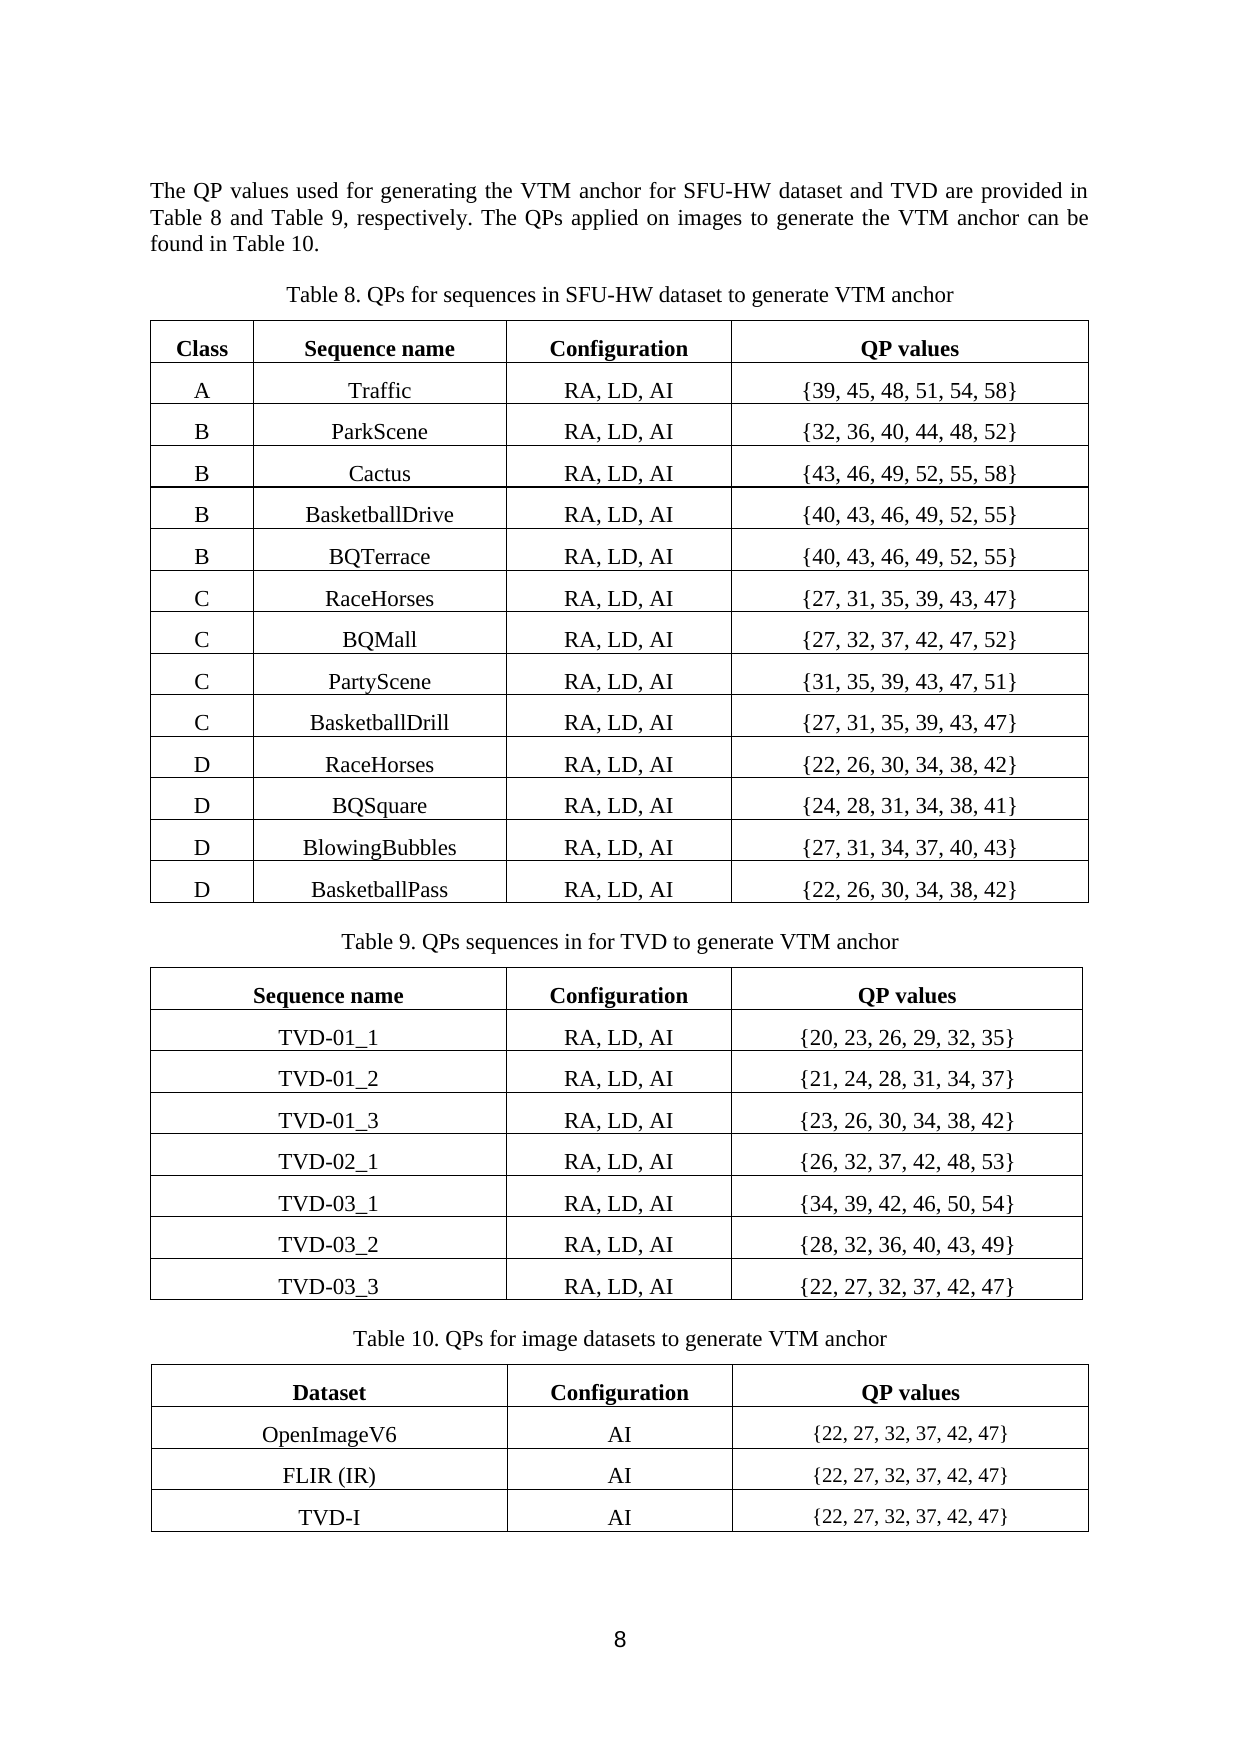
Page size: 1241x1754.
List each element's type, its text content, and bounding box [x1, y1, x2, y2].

table_cell RaceHorses [254, 571, 506, 611]
table_cell C [151, 571, 253, 611]
table_cell B [151, 488, 253, 528]
table_cell B [151, 529, 253, 569]
table_cell {40, 43, 46, 49, 52, 55} [732, 488, 1088, 528]
table_cell RA, LD, AI [507, 446, 731, 486]
table_cell TVD-01_1 [151, 1010, 506, 1050]
table_cell RA, LD, AI [507, 778, 731, 819]
table_cell RA, LD, AI [507, 695, 731, 736]
table_cell PartyScene [254, 654, 506, 694]
table_cell Cactus [254, 446, 506, 486]
table_cell RA, LD, AI [507, 737, 731, 777]
table_cell {28, 32, 36, 40, 43, 49} [732, 1217, 1082, 1258]
table_cell BlowingBubbles [254, 820, 506, 860]
table_cell A [151, 363, 253, 403]
table_cell TVD-03_2 [151, 1217, 506, 1258]
table_cell ParkScene [254, 404, 506, 445]
table_cell RA, LD, AI [507, 861, 731, 902]
table_header Dataset [152, 1365, 507, 1406]
table_cell BasketballPass [254, 861, 506, 902]
table_cell {43, 46, 49, 52, 55, 58} [732, 446, 1088, 486]
table_cell RA, LD, AI [507, 1051, 731, 1092]
table_cell RaceHorses [254, 737, 506, 777]
table_cell RA, LD, AI [507, 1093, 731, 1133]
table_cell TVD-01_2 [151, 1051, 506, 1092]
table_cell D [151, 861, 253, 902]
table_header Configuration [507, 321, 731, 362]
table_cell BQMall [254, 612, 506, 653]
table_cell {27, 31, 35, 39, 43, 47} [732, 571, 1088, 611]
table_cell RA, LD, AI [507, 529, 731, 569]
table_cell TVD-01_3 [151, 1093, 506, 1133]
table_cell TVD-03_1 [151, 1176, 506, 1216]
table_cell {22, 27, 32, 37, 42, 47} [732, 1259, 1082, 1299]
table_cell B [151, 404, 253, 445]
table_cell BQTerrace [254, 529, 506, 569]
table_cell {31, 35, 39, 43, 47, 51} [732, 654, 1088, 694]
table_header Sequence name [254, 321, 506, 362]
text Table 10. QPs for image datasets to generate VTM anchor [150, 1325, 1090, 1352]
table_cell RA, LD, AI [507, 571, 731, 611]
table_cell D [151, 737, 253, 777]
table_cell {27, 31, 35, 39, 43, 47} [732, 695, 1088, 736]
table_cell TVD-I [152, 1490, 507, 1531]
table_header Class [151, 321, 253, 362]
table_cell FLIR (IR) [152, 1449, 507, 1489]
table_cell AI [508, 1407, 732, 1447]
table_cell {22, 27, 32, 37, 42, 47} [733, 1407, 1088, 1447]
table_cell {22, 27, 32, 37, 42, 47} [733, 1449, 1088, 1489]
table_cell {21, 24, 28, 31, 34, 37} [732, 1051, 1082, 1092]
table_header Configuration [507, 968, 731, 1008]
table_cell {27, 31, 34, 37, 40, 43} [732, 820, 1088, 860]
table_cell RA, LD, AI [507, 363, 731, 403]
table_cell {20, 23, 26, 29, 32, 35} [732, 1010, 1082, 1050]
table_header QP values [732, 321, 1088, 362]
table_cell TVD-02_1 [151, 1134, 506, 1175]
table_cell {23, 26, 30, 34, 38, 42} [732, 1093, 1082, 1133]
table_cell {22, 27, 32, 37, 42, 47} [733, 1490, 1088, 1531]
table_cell C [151, 695, 253, 736]
table_cell BasketballDrive [254, 488, 506, 528]
table_cell D [151, 778, 253, 819]
table_cell RA, LD, AI [507, 488, 731, 528]
table_header QP values [733, 1365, 1088, 1406]
text Table 9. QPs sequences in for TVD to generate VTM anchor [150, 928, 1090, 954]
table_cell {39, 45, 48, 51, 54, 58} [732, 363, 1088, 403]
table_header Sequence name [151, 968, 506, 1008]
table_cell {24, 28, 31, 34, 38, 41} [732, 778, 1088, 819]
table_cell RA, LD, AI [507, 1134, 731, 1175]
table_cell {26, 32, 37, 42, 48, 53} [732, 1134, 1082, 1175]
table_header QP values [732, 968, 1082, 1008]
text The QP values used for generating the VTM anchor for SFU-HW dataset and TVD are provided in Table 8 and Table 9, respectively. The QPs applied on images to generate the VTM anchor can be found in Table 10. [150, 177, 1090, 256]
table_cell AI [508, 1449, 732, 1489]
table_cell D [151, 820, 253, 860]
table_cell RA, LD, AI [507, 820, 731, 860]
table_cell RA, LD, AI [507, 654, 731, 694]
table_cell TVD-03_3 [151, 1259, 506, 1299]
table_cell RA, LD, AI [507, 1259, 731, 1299]
table_cell C [151, 612, 253, 653]
table_cell {22, 26, 30, 34, 38, 42} [732, 737, 1088, 777]
table_cell AI [508, 1490, 732, 1531]
table_cell {34, 39, 42, 46, 50, 54} [732, 1176, 1082, 1216]
table_header Configuration [508, 1365, 732, 1406]
table_cell {32, 36, 40, 44, 48, 52} [732, 404, 1088, 445]
table_cell RA, LD, AI [507, 612, 731, 653]
table_cell Traffic [254, 363, 506, 403]
table_cell {27, 32, 37, 42, 47, 52} [732, 612, 1088, 653]
text Table 8. QPs for sequences in SFU-HW dataset to generate VTM anchor [150, 281, 1090, 308]
table_cell RA, LD, AI [507, 404, 731, 445]
table_cell {40, 43, 46, 49, 52, 55} [732, 529, 1088, 569]
table_cell RA, LD, AI [507, 1217, 731, 1258]
table_cell BasketballDrill [254, 695, 506, 736]
table_cell OpenImageV6 [152, 1407, 507, 1447]
table_cell {22, 26, 30, 34, 38, 42} [732, 861, 1088, 902]
table_cell RA, LD, AI [507, 1176, 731, 1216]
table_cell BQSquare [254, 778, 506, 819]
table_cell B [151, 446, 253, 486]
table_cell C [151, 654, 253, 694]
table_cell RA, LD, AI [507, 1010, 731, 1050]
